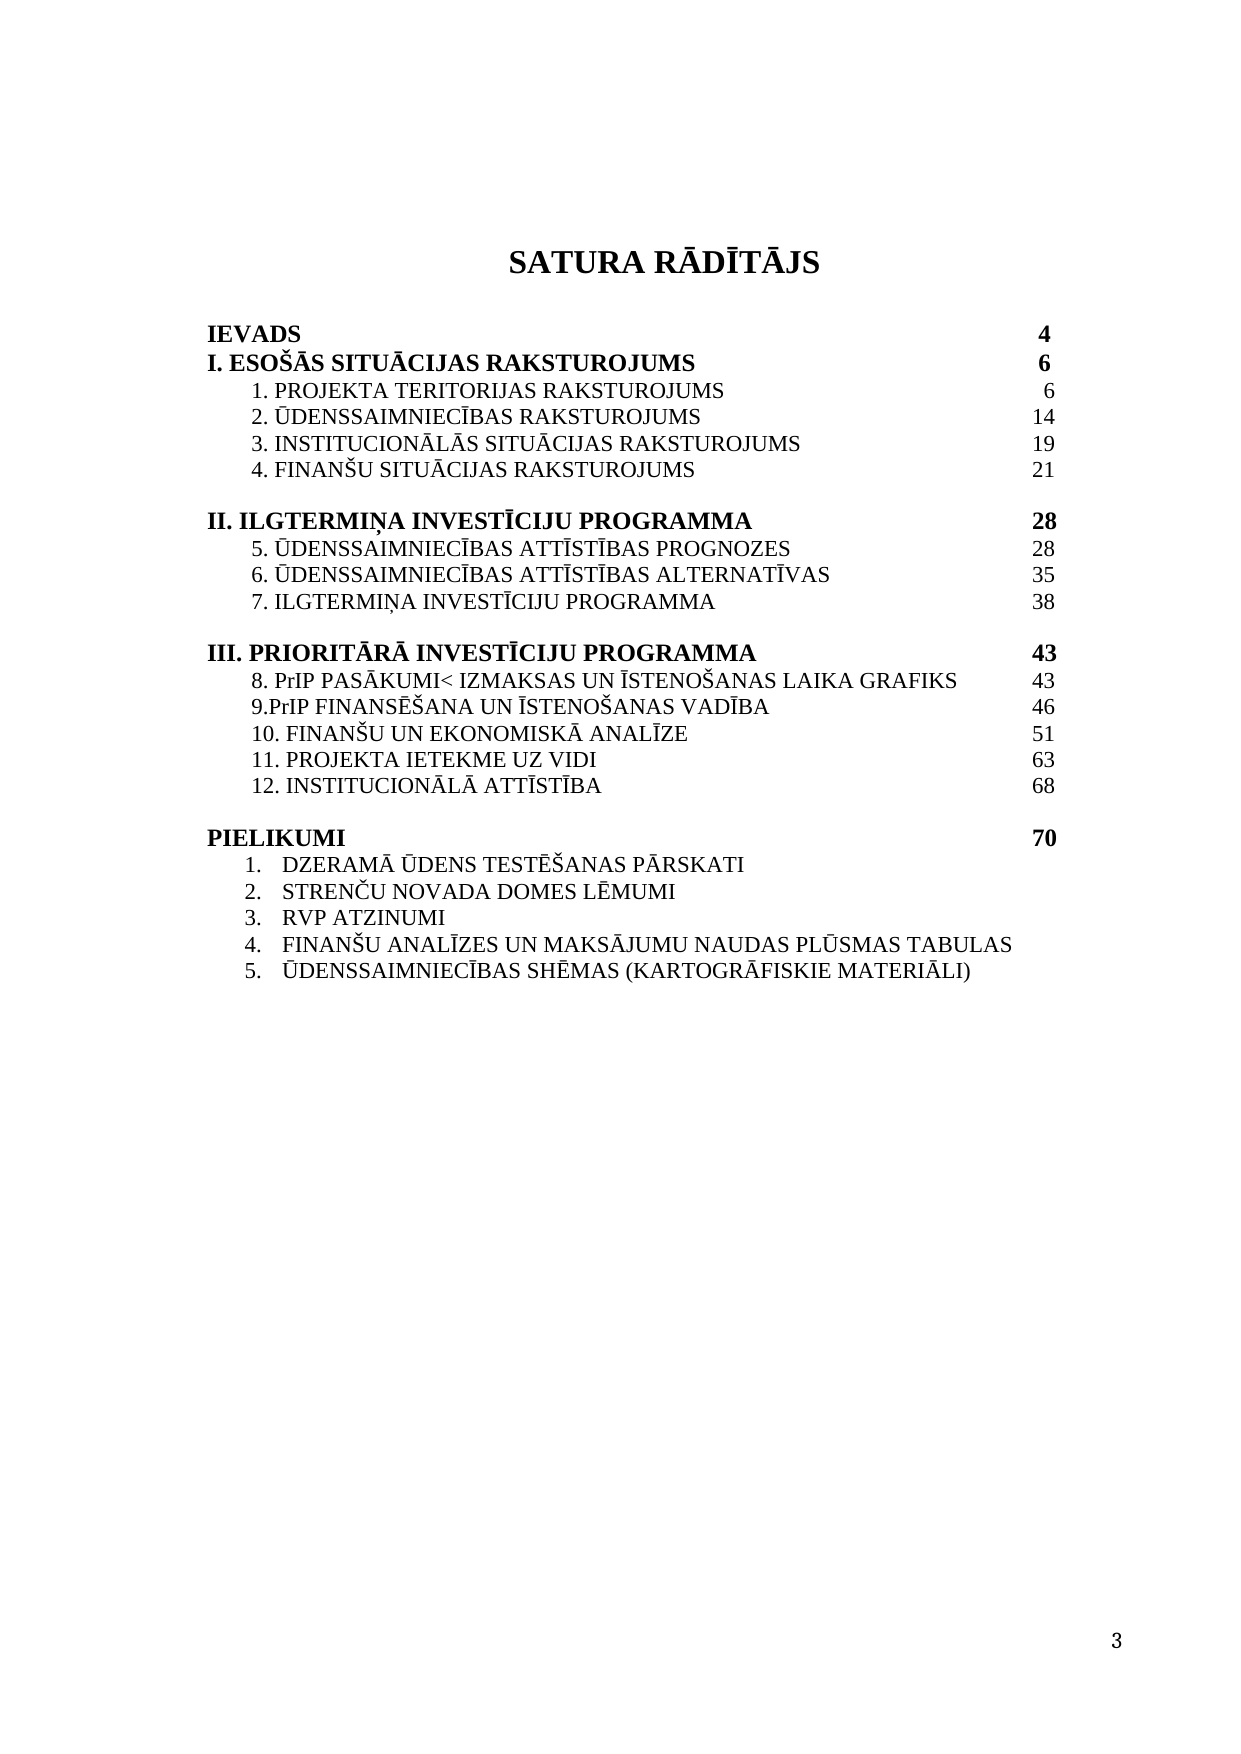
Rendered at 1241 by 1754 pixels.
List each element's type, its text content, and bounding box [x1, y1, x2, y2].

list STRENČU NOVADA DOMES LĒMUMI [244, 878, 1122, 904]
text 2. ŪDENSSAIMNIECĪBAS RAKSTUROJUMS 14 [207, 403, 1122, 429]
text 10. FINANŠU UN EKONOMISKĀ ANALĪZE 51 [207, 720, 1122, 746]
text 12. INSTITUCIONĀLĀ ATTĪSTĪBA 68 [207, 772, 1122, 799]
text IEVADS 4 [207, 319, 1122, 348]
text 1. PROJEKTA TERITORIJAS RAKSTUROJUMS 6 [207, 377, 1122, 403]
text 5. ŪDENSSAIMNIECĪBAS ATTĪSTĪBAS PROGNOZES 28 [207, 535, 1122, 561]
text 7. ILGTERMIŅA INVESTĪCIJU PROGRAMMA 38 [207, 588, 1122, 614]
list ŪDENSSAIMNIECĪBAS SHĒMAS (KARTOGRĀFISKIE MATERIĀLI) [244, 957, 1122, 983]
text 11. PROJEKTA IETEKME UZ VIDI 63 [207, 746, 1122, 772]
text SATURA RĀDĪTĀJS [207, 243, 1122, 281]
list FINANŠU ANALĪZES UN MAKSĀJUMU NAUDAS PLŪSMAS TABULAS [244, 931, 1122, 957]
text 6. ŪDENSSAIMNIECĪBAS ATTĪSTĪBAS ALTERNATĪVAS 35 [207, 561, 1122, 588]
text 4. FINANŠU SITUĀCIJAS RAKSTUROJUMS 21 [207, 456, 1122, 482]
text 9.PrIP FINANSĒŠANA UN ĪSTENOŠANAS VADĪBA 46 [207, 693, 1122, 720]
list DZERAMĀ ŪDENS TESTĒŠANAS PĀRSKATI [244, 852, 1122, 878]
text III. PRIORITĀRĀ INVESTĪCIJU PROGRAMMA 43 [207, 638, 1122, 667]
text I. ESOŠĀS SITUĀCIJAS RAKSTUROJUMS 6 [207, 348, 1122, 377]
list RVP ATZINUMI [244, 904, 1122, 931]
text II. ILGTERMIŅA INVESTĪCIJU PROGRAMMA 28 [207, 506, 1122, 535]
text PIELIKUMI 70 [207, 823, 1122, 852]
text 8. PrIP PASĀKUMI< IZMAKSAS UN ĪSTENOŠANAS LAIKA GRAFIKS 43 [207, 667, 1122, 693]
text 3. INSTITUCIONĀLĀS SITUĀCIJAS RAKSTUROJUMS 19 [207, 429, 1122, 456]
